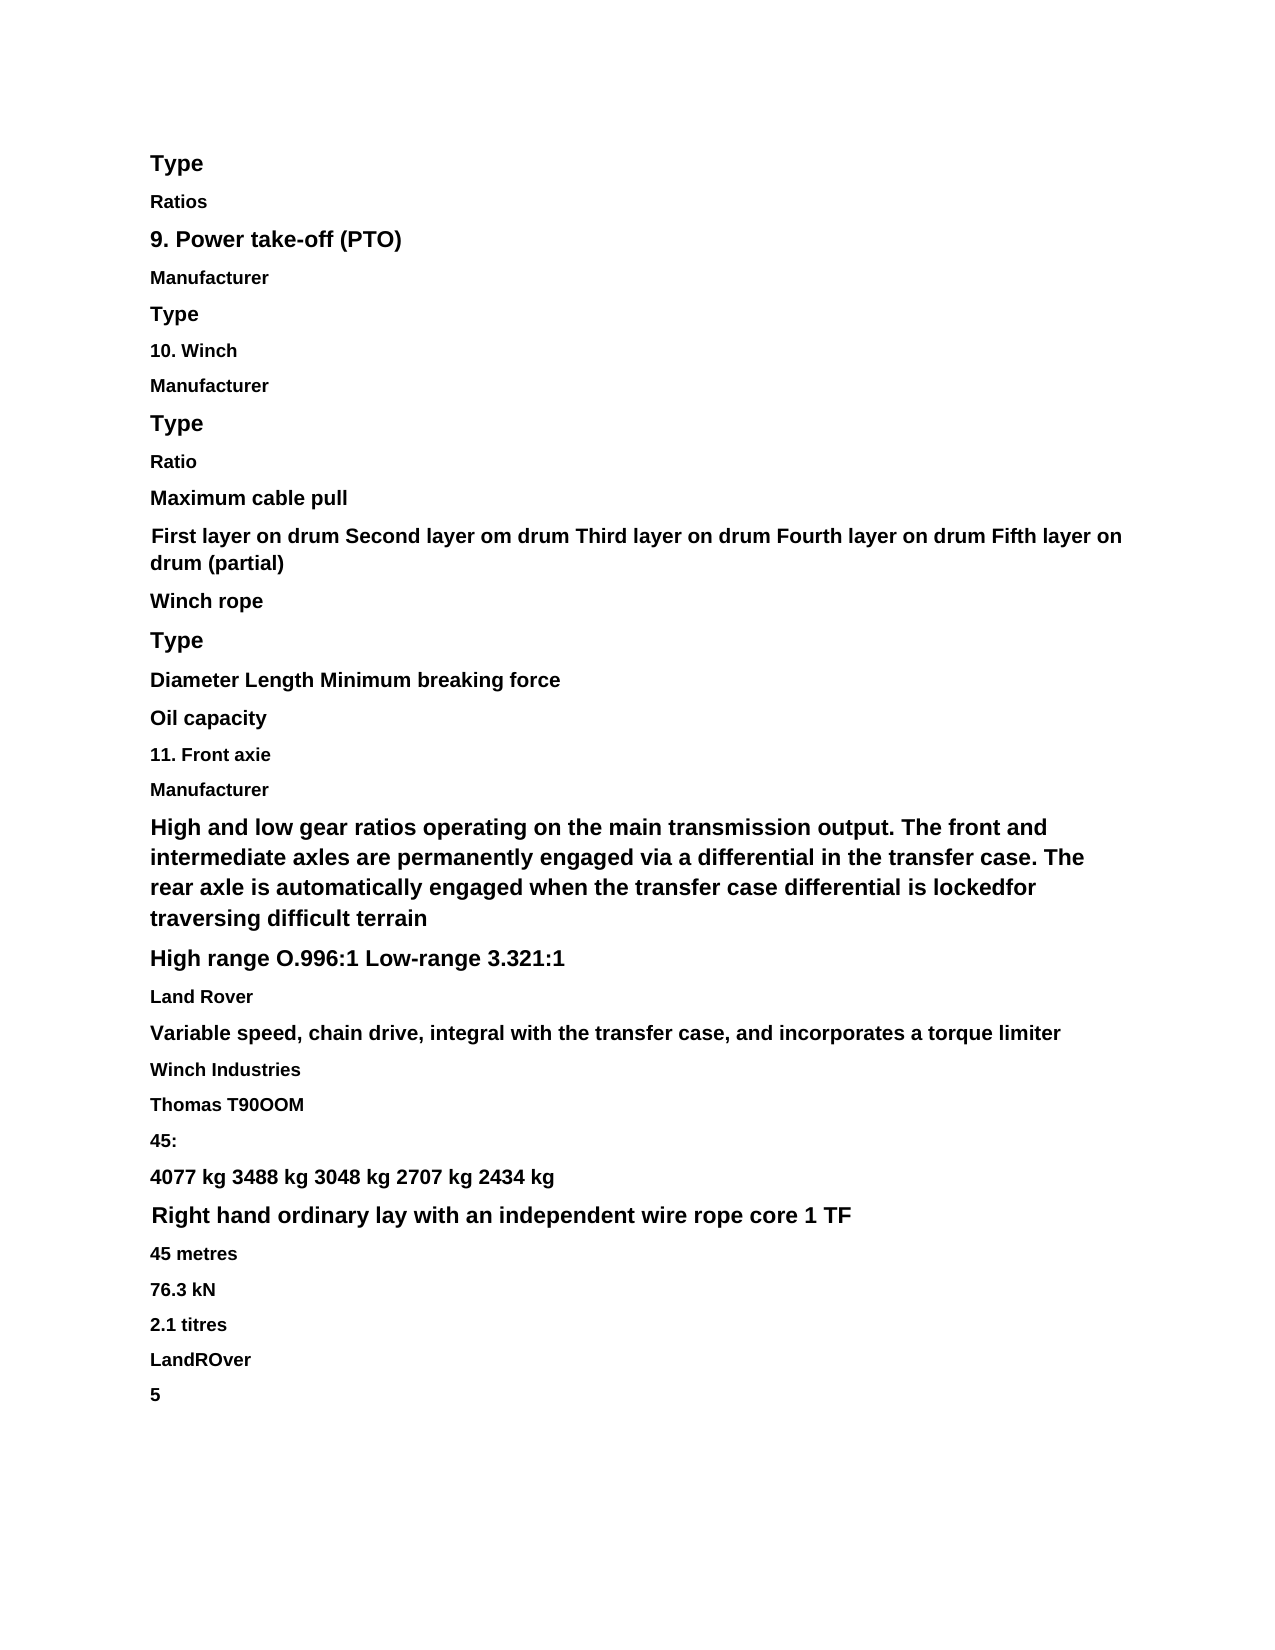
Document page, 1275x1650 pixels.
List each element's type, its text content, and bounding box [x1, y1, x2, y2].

text Type [150, 410, 1125, 436]
text 4077 kg 3488 kg 3048 kg 2707 kg 2434 kg [150, 1164, 1125, 1188]
text Manufacturer [150, 266, 1125, 288]
text 45: [150, 1129, 1125, 1151]
text Type [150, 627, 1125, 653]
text Diameter Length Minimum breaking force [150, 668, 1125, 692]
text High and low gear ratios operating on the main transmission output. The front and intermediate axles are permanently engaged via a differential in the transfer case. The rear axle is automatically engaged when the transfer case differential is lockedfor traversing difficult terrain [150, 814, 1125, 931]
text Manufacturer [150, 779, 1125, 800]
text Variable speed, chain drive, integral with the transfer case, and incorporates a torque limiter [150, 1021, 1125, 1045]
text Right hand ordinary lay with an independent wire rope core 1 TF [150, 1202, 1125, 1229]
text Land Rover [150, 986, 1125, 1007]
text 10. Winch [150, 339, 1125, 361]
text Ratios [150, 191, 1125, 212]
text First layer on drum Second layer om drum Third layer on drum Fourth layer on drum Fifth layer on drum (partial) [150, 524, 1125, 575]
text 9. Power take-off (PTO) [150, 226, 1125, 252]
text 2.1 titres [150, 1313, 1125, 1335]
text Ratio [150, 451, 1125, 472]
text 5 [150, 1384, 1125, 1406]
text 45 metres [150, 1243, 1125, 1265]
text LandROver [150, 1349, 1125, 1370]
text Winch rope [150, 589, 1125, 613]
text Maximum cable pull [150, 486, 1125, 510]
text Winch Industries [150, 1059, 1125, 1081]
text High range O.996:1 Low-range 3.321:1 [150, 945, 1125, 972]
text Manufacturer [150, 375, 1125, 396]
text 11. Front axie [150, 743, 1125, 765]
text 76.3 kN [150, 1278, 1125, 1300]
text Oil capacity [150, 706, 1125, 729]
text Thomas T90OOM [150, 1094, 1125, 1116]
text Type [150, 302, 1125, 326]
text Type [150, 150, 1125, 176]
